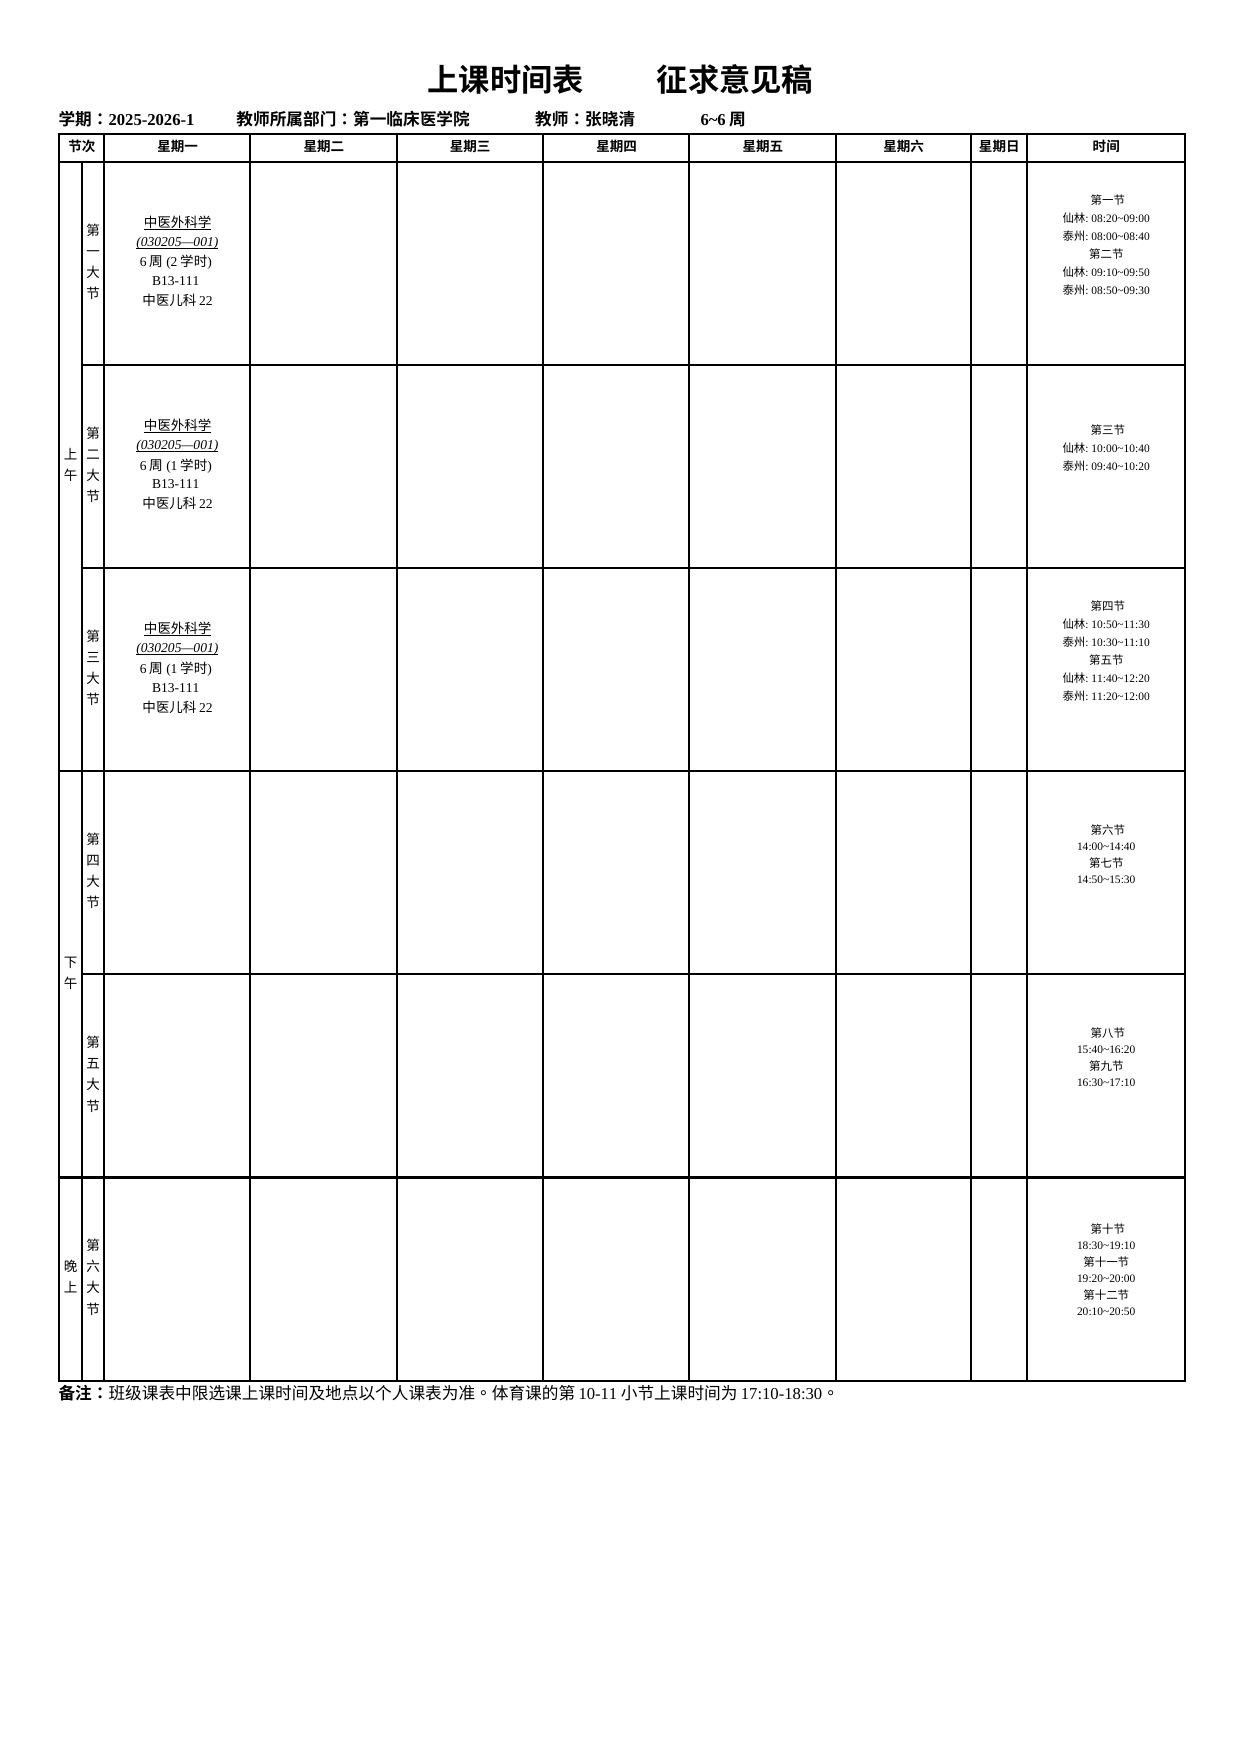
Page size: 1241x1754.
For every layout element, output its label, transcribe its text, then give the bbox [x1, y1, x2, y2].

table_cell [544, 975, 688, 1176]
table_cell [251, 975, 396, 1176]
table_header 时间 [1028, 135, 1184, 161]
table_cell [251, 366, 396, 567]
table_cell [544, 1179, 688, 1379]
text 学期：2025-2026-1 教师所属部门：第一临床医学院 教师：张晓清 6~6周 [58, 107, 1182, 130]
table_cell [251, 772, 396, 973]
table_header 星期三 [398, 135, 542, 161]
table_cell [251, 163, 396, 364]
table_cell [544, 772, 688, 973]
table_header 星期二 [251, 135, 396, 161]
table_cell [690, 772, 835, 973]
table_cell 第六节 14:00~14:40 第七节 14:50~15:30 [1028, 772, 1184, 973]
table_header 星期一 [105, 135, 249, 161]
text 备注：班级课表中限选课上课时间及地点以个人课表为准。体育课的第10-11小节上课时间为17:10-18:30。 [58, 1382, 1182, 1404]
table_cell [105, 1179, 249, 1379]
table_cell [544, 366, 688, 567]
table_cell 第四大节 [83, 772, 103, 973]
table_cell 中医外科学 (030205—001) 6周 (1学时) B13-111 中医儿科22 [105, 366, 249, 567]
table_cell [837, 569, 970, 770]
table_header 星期六 [837, 135, 970, 161]
table_header 星期日 [972, 135, 1026, 161]
table_cell [837, 975, 970, 1176]
table_cell 下午 [60, 772, 81, 1176]
table_cell [972, 772, 1026, 973]
table_cell 第八节 15:40~16:20 第九节 16:30~17:10 [1028, 975, 1184, 1176]
table_cell [690, 366, 835, 567]
table_cell [837, 1179, 970, 1379]
table_cell [398, 366, 542, 567]
table_cell [690, 569, 835, 770]
table_cell [972, 163, 1026, 364]
table_cell [972, 1179, 1026, 1379]
table_cell [690, 975, 835, 1176]
table_cell [251, 569, 396, 770]
table_cell 第五大节 [83, 975, 103, 1176]
table_cell 晚上 [60, 1179, 81, 1379]
table_cell [105, 772, 249, 973]
table_cell [690, 163, 835, 364]
table_cell [972, 975, 1026, 1176]
table_cell [837, 163, 970, 364]
table_cell [972, 569, 1026, 770]
table_cell [398, 772, 542, 973]
table_cell [837, 772, 970, 973]
table_cell [398, 1179, 542, 1379]
table_cell [690, 1179, 835, 1379]
table_cell [398, 975, 542, 1176]
table_cell 第十节 18:30~19:10 第十一节 19:20~20:00 第十二节 20:10~20:50 [1028, 1179, 1184, 1379]
table_cell [105, 975, 249, 1176]
table_cell 第二大节 [83, 366, 103, 567]
table_cell 第六大节 [83, 1179, 103, 1379]
table_cell [972, 366, 1026, 567]
table_cell 上午 [60, 163, 81, 770]
table_cell 中医外科学 (030205—001) 6周 (2学时) B13-111 中医儿科22 [105, 163, 249, 364]
table_cell [398, 569, 542, 770]
table_cell 第一节 仙林: 08:20~09:00 泰州: 08:00~08:40 第二节 仙林: 09:10~09:50 泰州: 08:50~09:30 [1028, 163, 1184, 364]
table_header 星期四 [544, 135, 688, 161]
table_cell [544, 163, 688, 364]
table_header 节次 [60, 135, 103, 161]
text 上课时间表 征求意见稿 [58, 58, 1182, 101]
table_cell [837, 366, 970, 567]
table_cell [544, 569, 688, 770]
table_cell [398, 163, 542, 364]
table_cell 第四节 仙林: 10:50~11:30 泰州: 10:30~11:10 第五节 仙林: 11:40~12:20 泰州: 11:20~12:00 [1028, 569, 1184, 770]
table_cell 中医外科学 (030205—001) 6周 (1学时) B13-111 中医儿科22 [105, 569, 249, 770]
table_header 星期五 [690, 135, 835, 161]
table_cell 第三节 仙林: 10:00~10:40 泰州: 09:40~10:20 [1028, 366, 1184, 567]
table_cell [251, 1179, 396, 1379]
table_cell 第三大节 [83, 569, 103, 770]
table_cell 第一大节 [83, 163, 103, 364]
